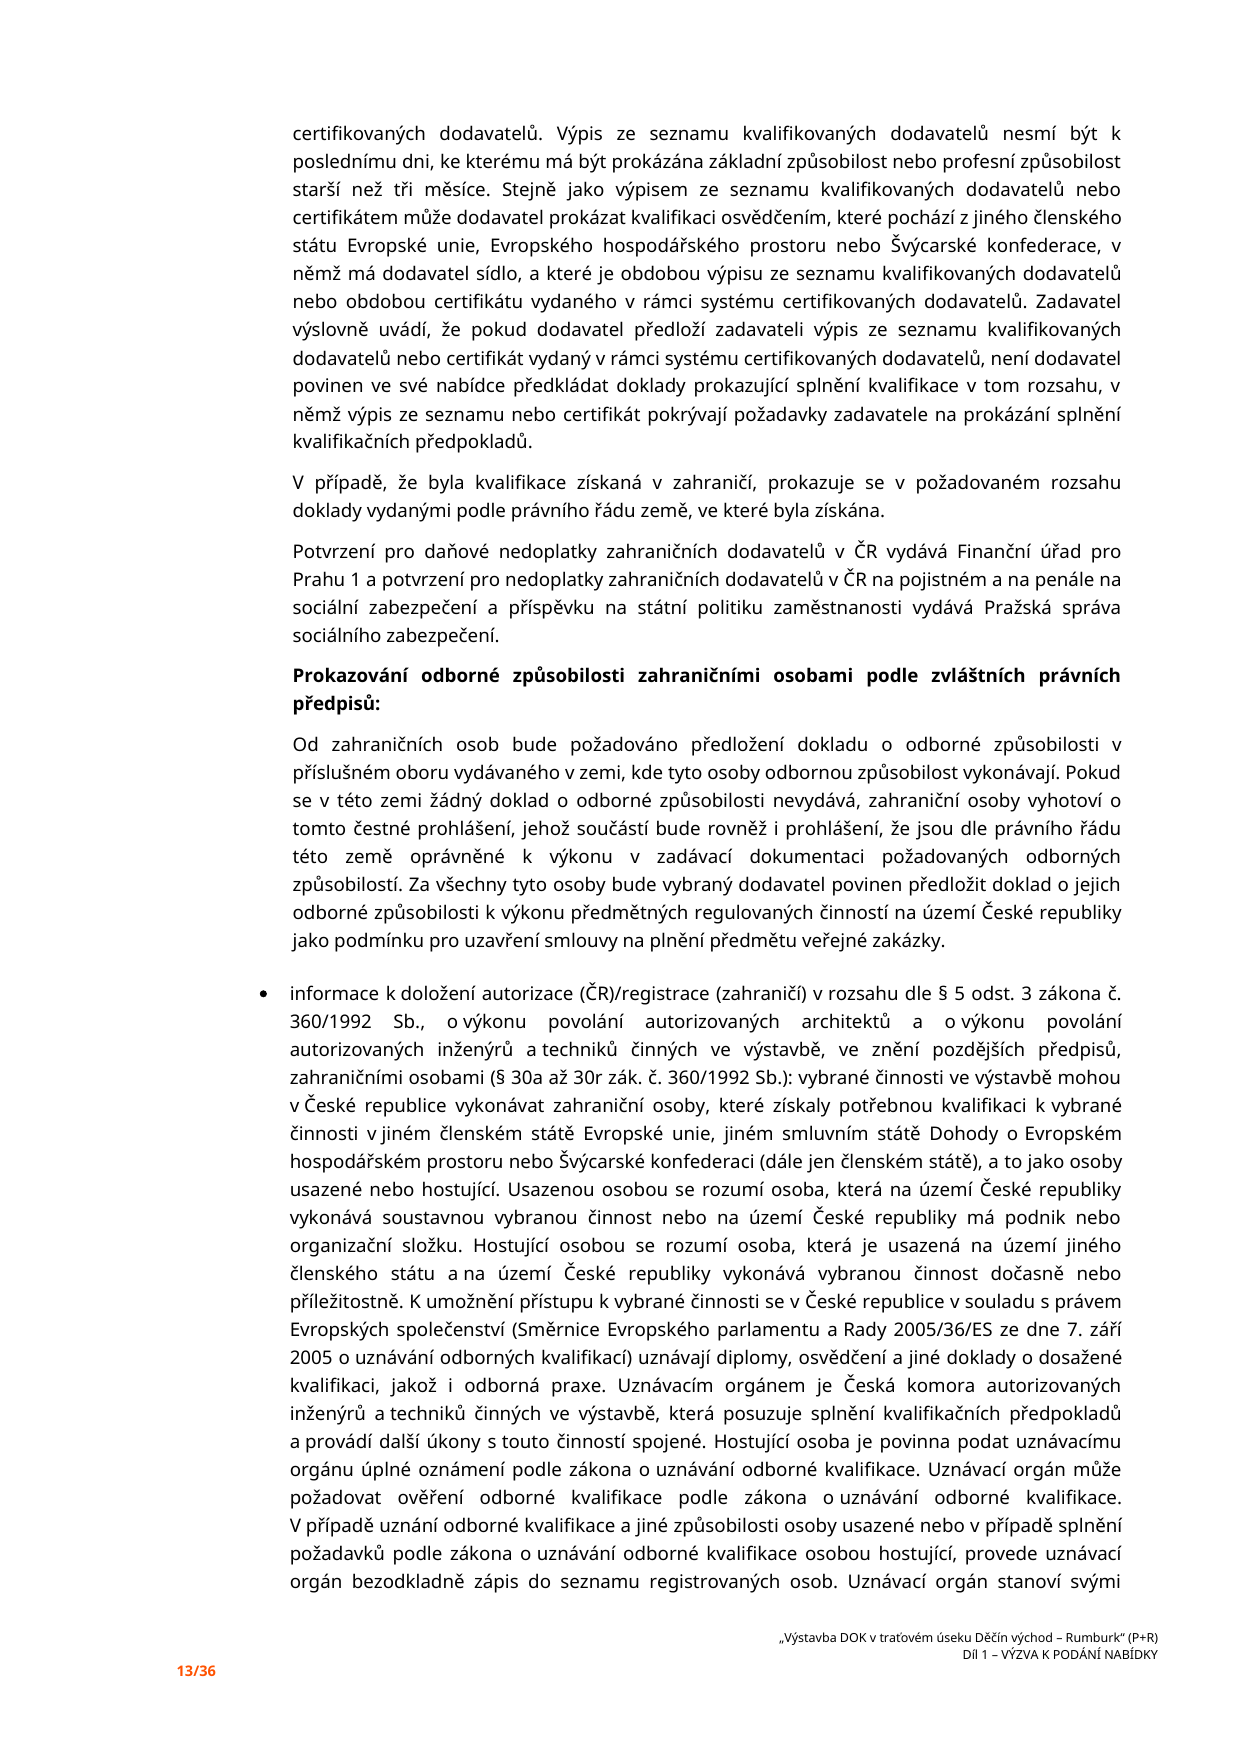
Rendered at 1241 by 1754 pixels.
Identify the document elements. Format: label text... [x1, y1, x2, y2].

text Prokazování odborné způsobilosti zahraničními osobami podle zvláštních právních předpisů: [292, 662, 1122, 716]
text Od zahraničních osob bude požadováno předložení dokladu o odborné způsobilosti v příslušném oboru vydávaného v zemi, kde tyto osoby odbornou způsobilost vykonávají. Pokud se v této zemi žádný doklad o odborné způsobilosti nevydává, zahraniční osoby vyhotoví o tomto čestné prohlášení, jehož součástí bude rovněž i prohlášení, že jsou dle právního řádu této země oprávněné k výkonu v zadávací dokumentaci požadovaných odborných způsobilostí. Za všechny tyto osoby bude vybraný dodavatel povinen předložit doklad o jejich odborné způsobilosti k výkonu předmětných regulovaných činností na území České republiky jako podmínku pro uzavření smlouvy na plnění předmětu veřejné zakázky. [292, 731, 1122, 953]
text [260, 980, 1122, 1594]
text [292, 121, 1122, 454]
text V případě, že byla kvalifikace získaná v zahraničí, prokazuje se v požadovaném rozsahu doklady vydanými podle právního řádu země, ve které byla získána. [292, 469, 1122, 523]
text Potvrzení pro daňové nedoplatky zahraničních dodavatelů v ČR vydává Finanční úřad pro Prahu 1 a potvrzení pro nedoplatky zahraničních dodavatelů v ČR na pojistném a na penále na sociální zabezpečení a příspěvku na státní politiku zaměstnanosti vydává Pražská správa sociálního zabezpečení. [292, 538, 1122, 647]
